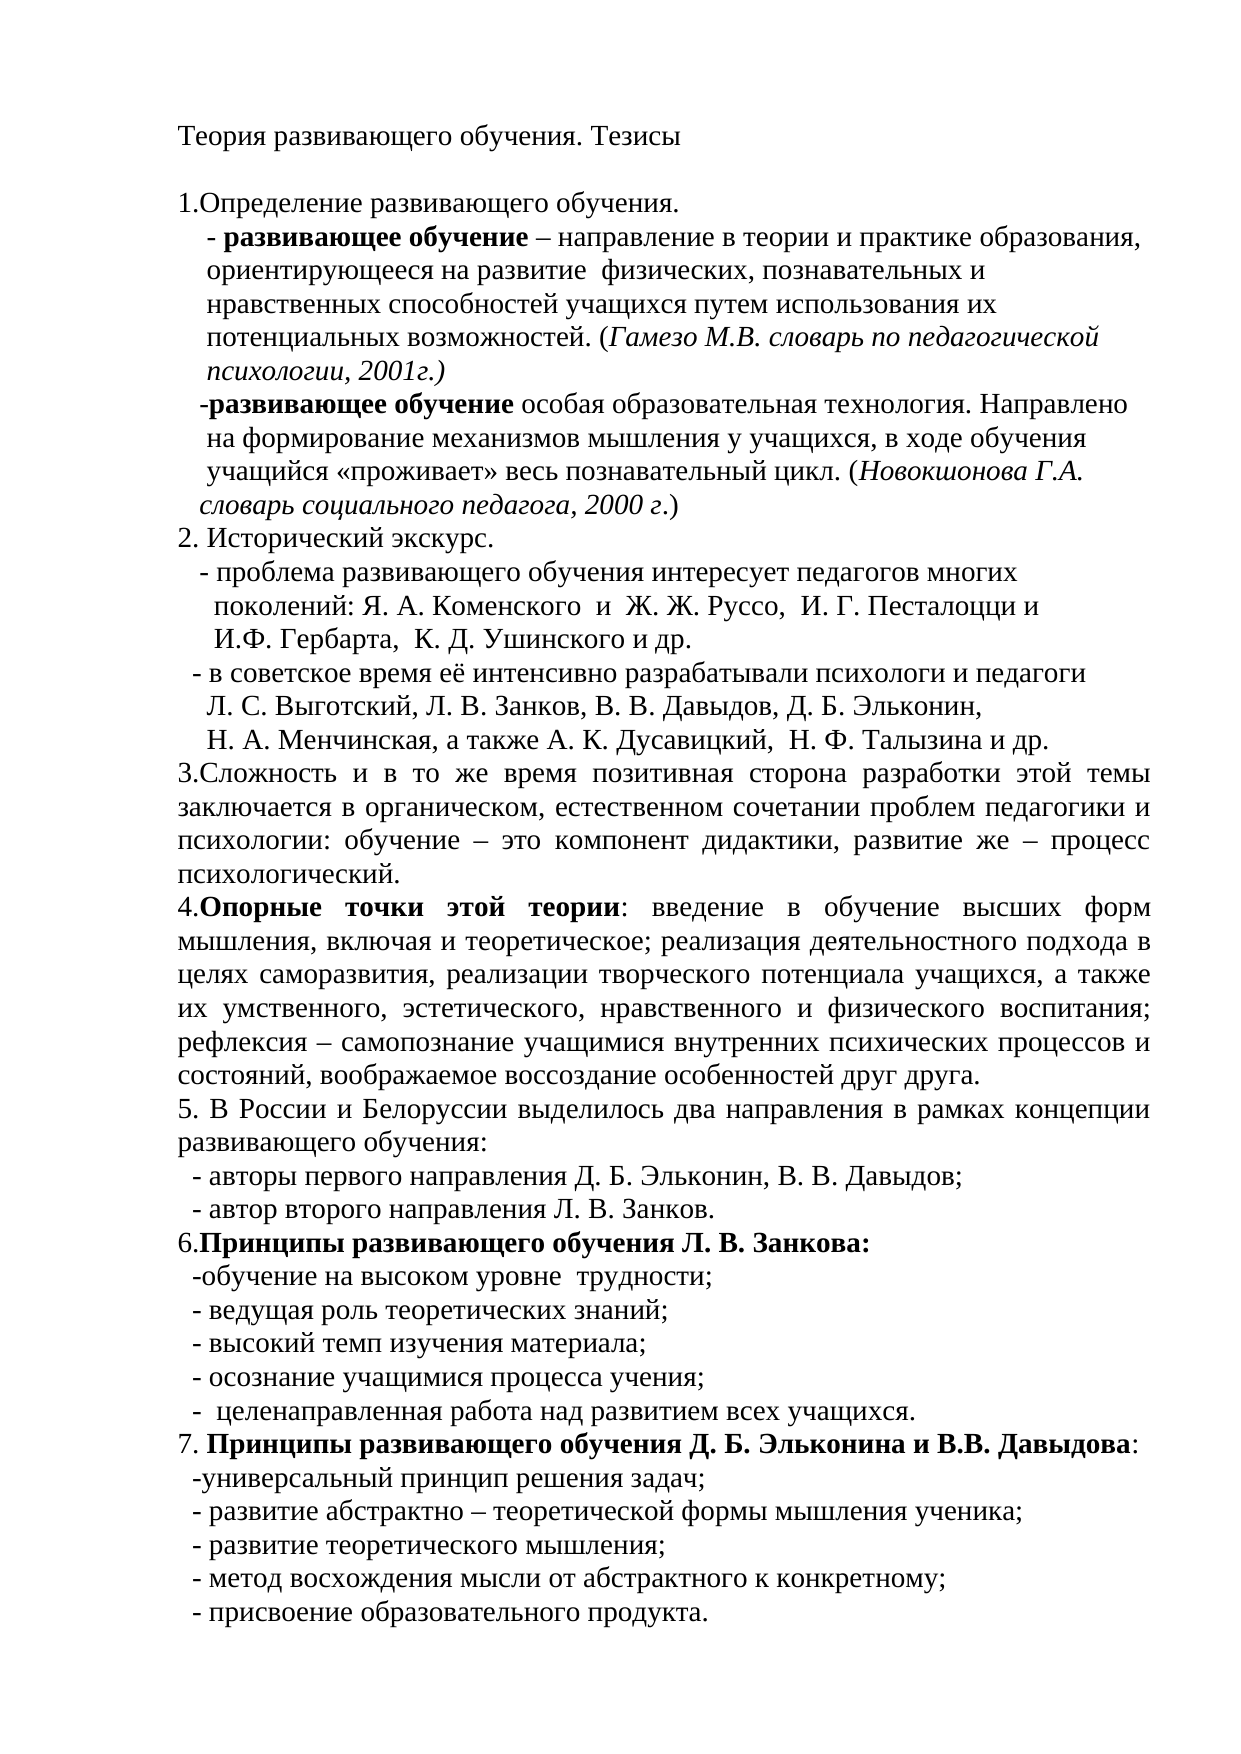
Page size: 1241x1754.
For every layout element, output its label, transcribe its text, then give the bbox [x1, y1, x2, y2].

text - развитие абстрактно – теоретической формы мышления ученика; [177, 1493, 1152, 1527]
text - метод восхождения мысли от абстрактного к конкретному; [177, 1560, 1152, 1594]
text 3.Сложность и в то же время позитивная сторона разработки этой темы заключается в органическом, естественном сочетании проблем педагогики и психологии: обучение – это компонент дидактики, развитие же – процесс психологический. [177, 755, 1152, 889]
text 2. Исторический экскурс. [177, 521, 1152, 554]
text на формирование механизмов мышления у учащихся, в ходе обучения [177, 420, 1152, 453]
text - целенаправленная работа над развитием всех учащихся. [177, 1393, 1152, 1426]
text - развивающее обучение – направление в теории и практике образования, [177, 219, 1152, 252]
text 4.Опорные точки этой теории: введение в обучение высших форм мышления, включая и теоретическое; реализация деятельностного подхода в целях саморазвития, реализации творческого потенциала учащихся, а также их умственного, эстетического, нравственного и физического воспитания; рефлексия – самопознание учащимися внутренних психических процессов и состояний, воображаемое воссоздание особенностей друг друга. [177, 889, 1152, 1091]
text учащийся «проживает» весь познавательный цикл. (Новокшонова Г.А. [177, 453, 1152, 487]
text психологии, 2001г.) [177, 353, 1152, 386]
text потенциальных возможностей. (Гамезо М.В. словарь по педагогической [177, 319, 1152, 353]
text -развивающее обучение особая образовательная технология. Направлено [177, 386, 1152, 420]
text -универсальный принцип решения задач; [177, 1460, 1152, 1493]
text - проблема развивающего обучения интересует педагогов многих [177, 554, 1152, 588]
text Теория развивающего обучения. Тезисы [177, 118, 1152, 152]
text нравственных способностей учащихся путем использования их [177, 286, 1152, 319]
text - автор второго направления Л. В. Занков. [177, 1191, 1152, 1225]
text - высокий темп изучения материала; [177, 1326, 1152, 1359]
text 6.Принципы развивающего обучения Л. В. Занкова: [177, 1225, 1152, 1258]
text 1.Определение развивающего обучения. [177, 185, 1152, 219]
text поколений: Я. А. Коменского и Ж. Ж. Руссо, И. Г. Песталоцци и [177, 588, 1152, 621]
text 7. Принципы развивающего обучения Д. Б. Эльконина и В.В. Давыдова: [177, 1426, 1152, 1460]
text - в советское время её интенсивно разрабатывали психологи и педагоги [177, 655, 1152, 688]
text - авторы первого направления Д. Б. Эльконин, В. В. Давыдов; [177, 1158, 1152, 1191]
text - ведущая роль теоретических знаний; [177, 1292, 1152, 1326]
text Л. С. Выготский, Л. В. Занков, В. В. Давыдов, Д. Б. Эльконин, [177, 688, 1152, 722]
text - присвоение образовательного продукта. [177, 1594, 1152, 1627]
text - развитие теоретического мышления; [177, 1527, 1152, 1560]
text словарь социального педагога, 2000 г.) [177, 487, 1152, 521]
text -обучение на высоком уровне трудности; [177, 1258, 1152, 1292]
text 5. В России и Белоруссии выделилось два направления в рамках концепции развивающего обучения: [177, 1091, 1152, 1158]
text Н. А. Менчинская, а также А. К. Дусавицкий, Н. Ф. Талызина и др. [177, 722, 1152, 755]
text - осознание учащимися процесса учения; [177, 1359, 1152, 1393]
text ориентирующееся на развитие физических, познавательных и [177, 252, 1152, 286]
text И.Ф. Гербарта, К. Д. Ушинского и др. [177, 621, 1152, 655]
